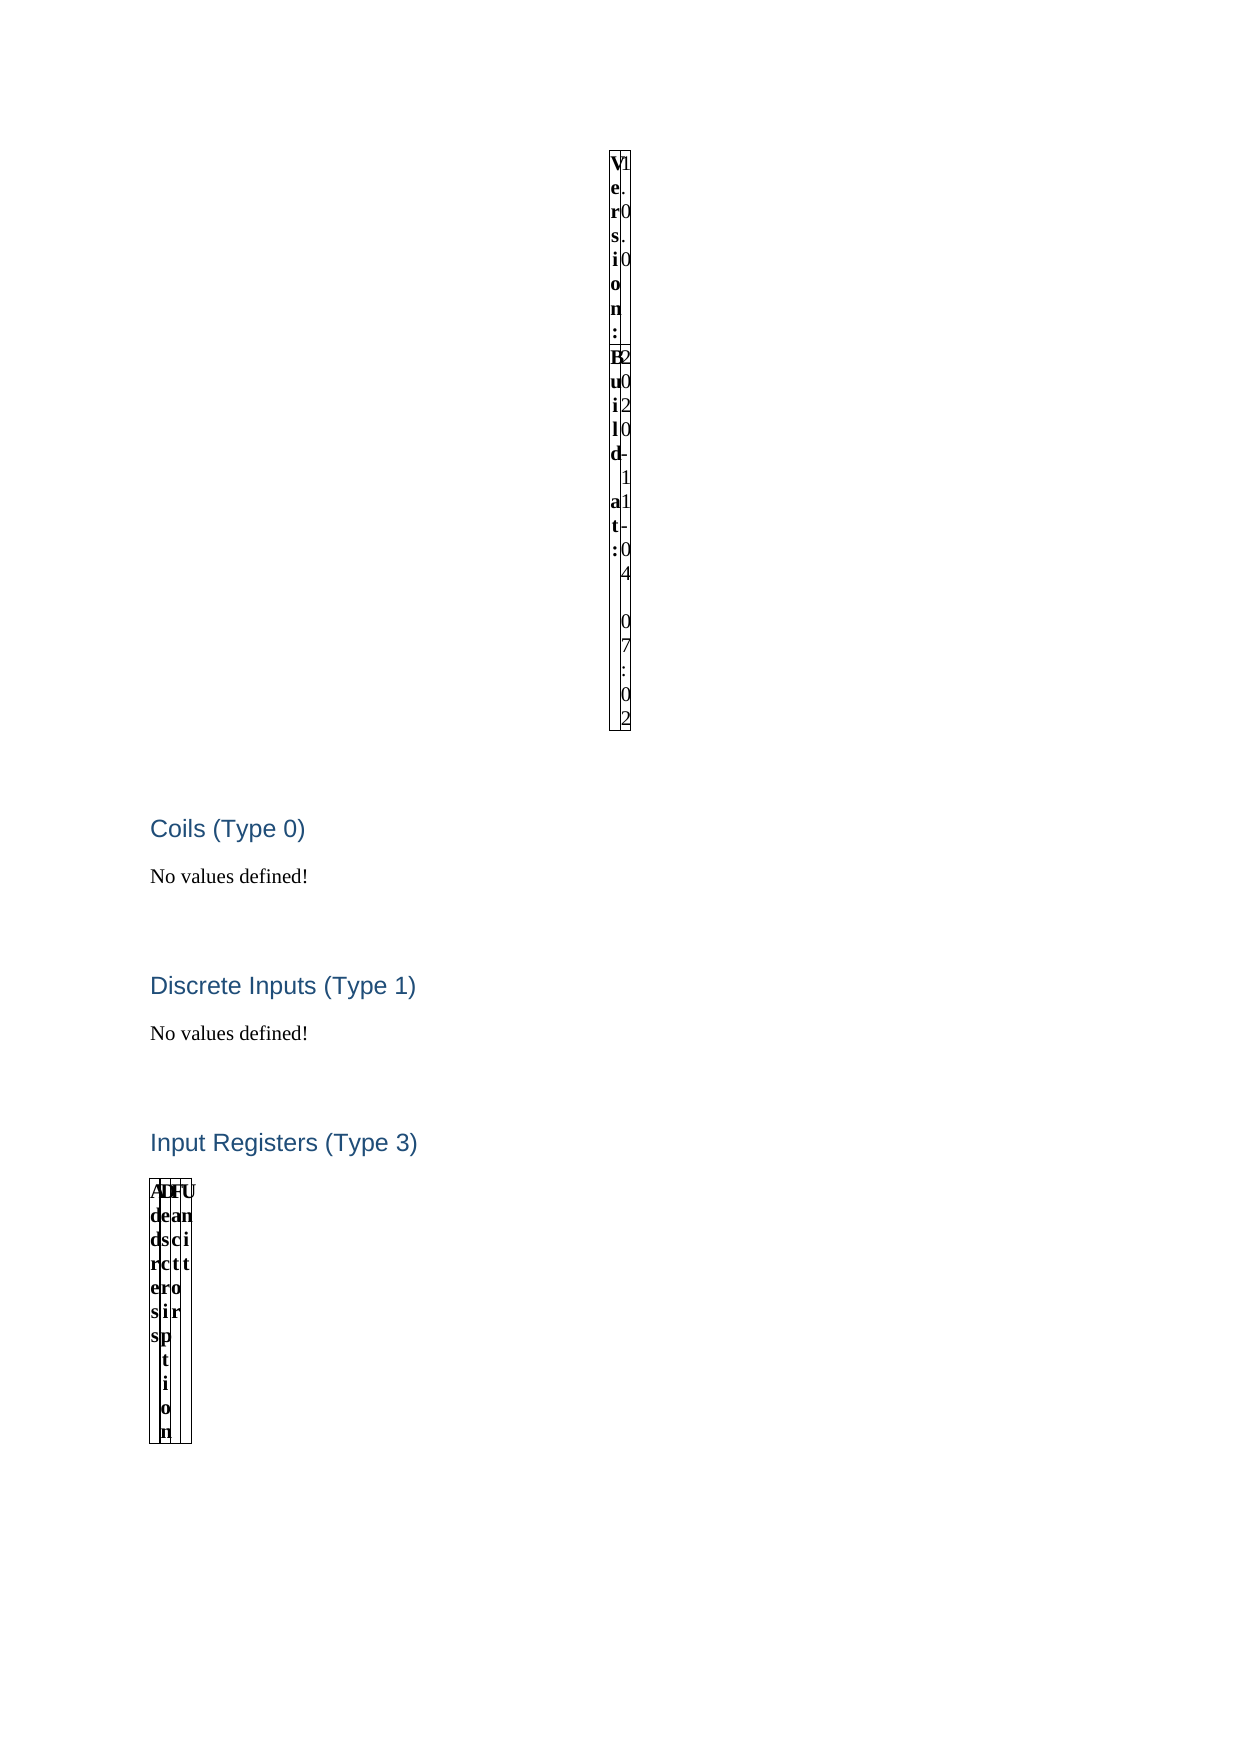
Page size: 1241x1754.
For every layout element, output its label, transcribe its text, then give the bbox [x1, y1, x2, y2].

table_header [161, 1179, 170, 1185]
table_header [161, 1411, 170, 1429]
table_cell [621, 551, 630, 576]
subtitle Coils (Type 0) [150, 814, 1090, 843]
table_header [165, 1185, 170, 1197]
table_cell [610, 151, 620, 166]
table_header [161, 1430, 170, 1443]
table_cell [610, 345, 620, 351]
subtitle Input Registers (Type 3) [150, 1128, 1090, 1157]
text No values defined! [150, 863, 1090, 888]
subtitle Discrete Inputs (Type 1) [150, 971, 1090, 1000]
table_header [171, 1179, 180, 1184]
text No values defined! [150, 1021, 1090, 1044]
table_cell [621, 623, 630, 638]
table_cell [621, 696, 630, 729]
